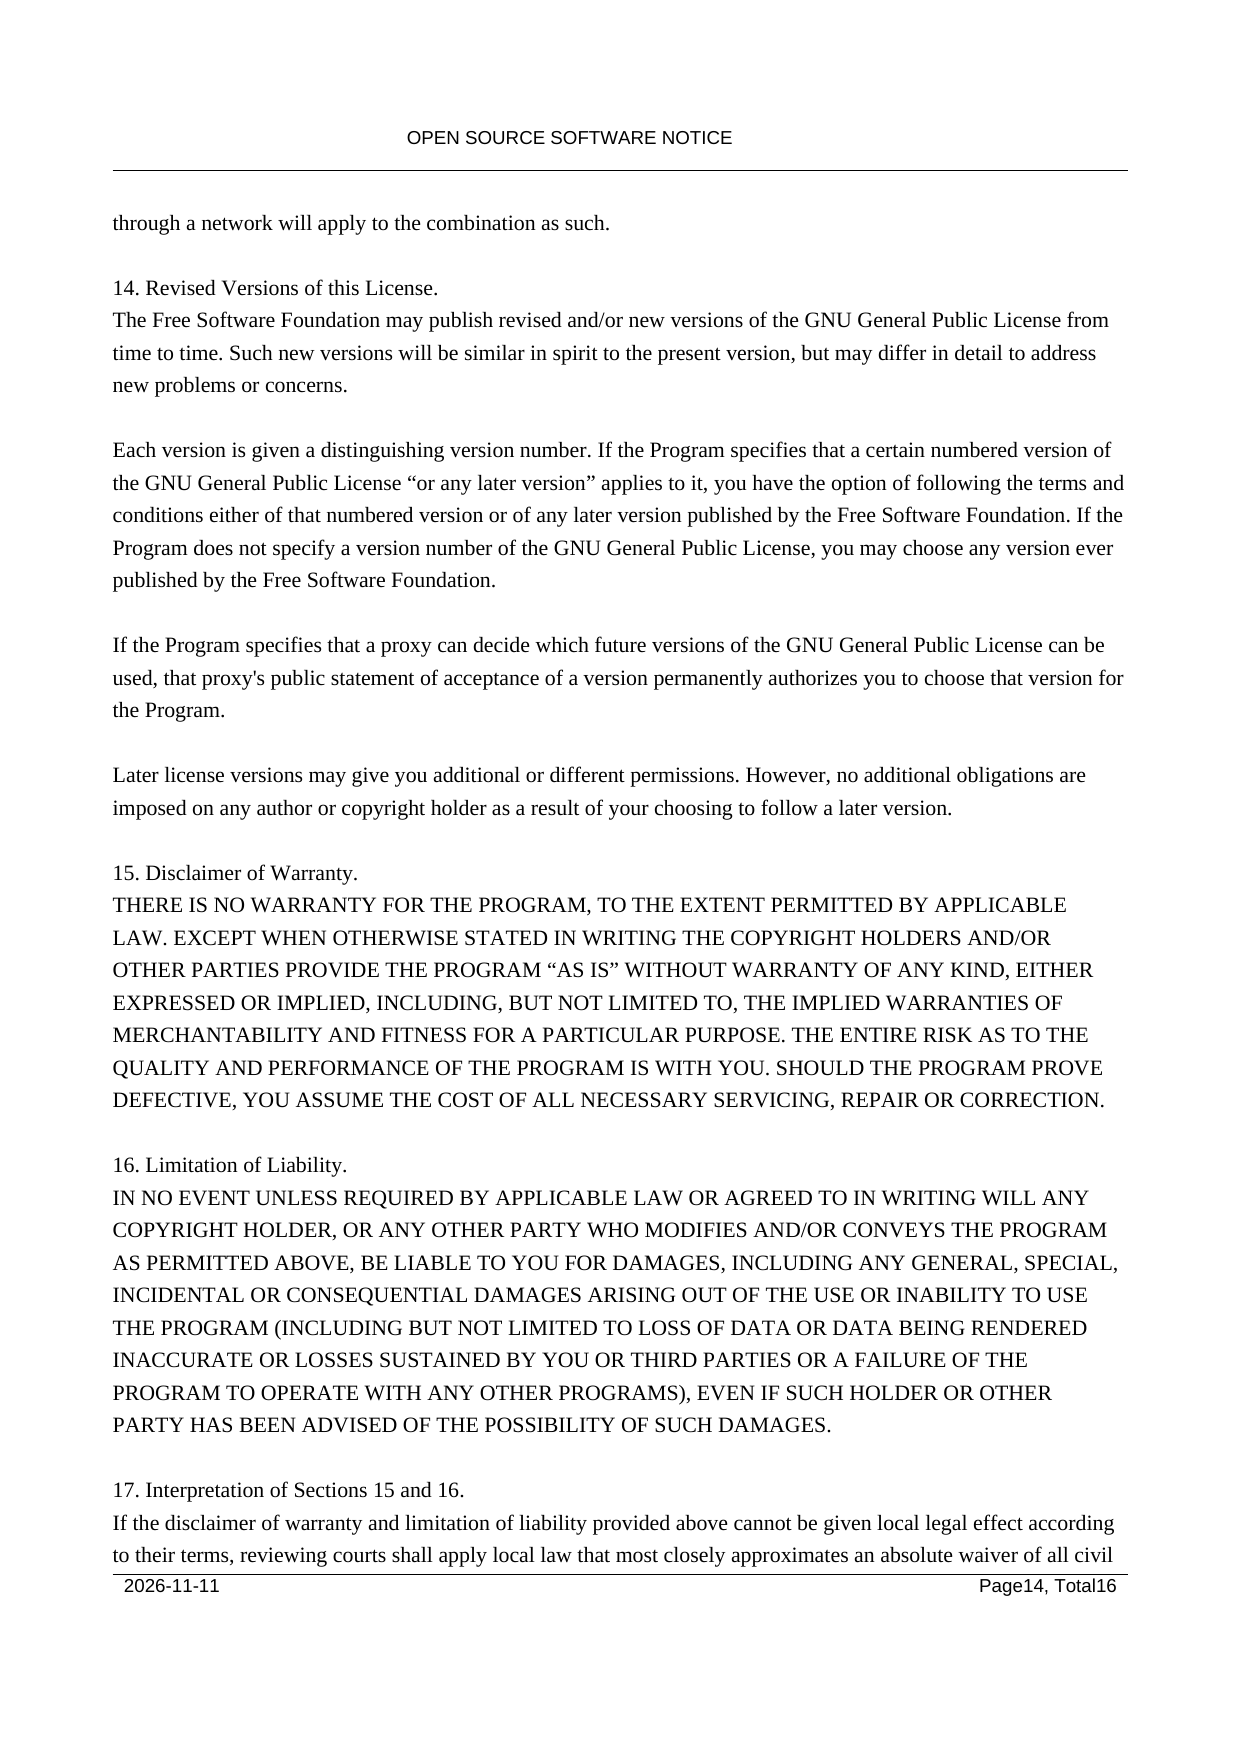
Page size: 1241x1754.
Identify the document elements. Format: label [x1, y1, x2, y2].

text [112, 206, 1128, 1571]
